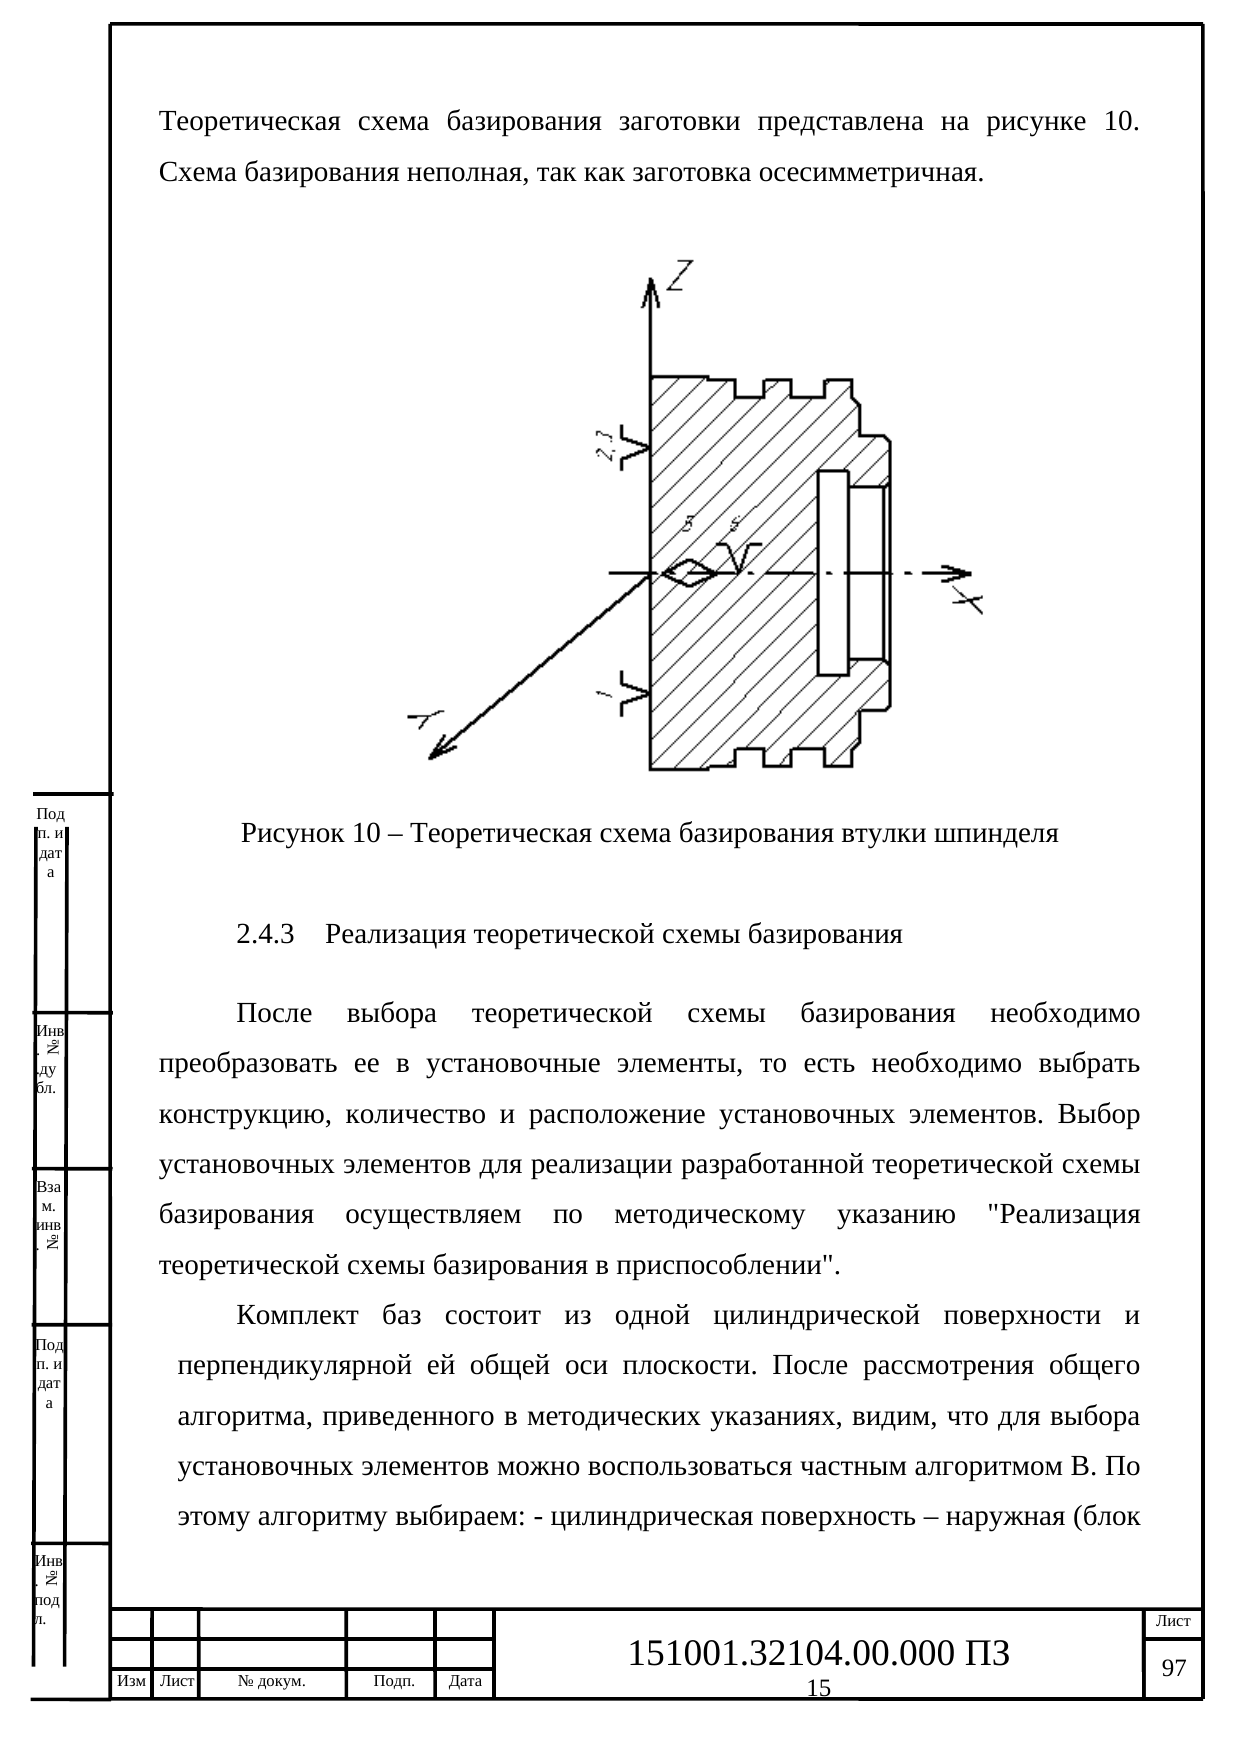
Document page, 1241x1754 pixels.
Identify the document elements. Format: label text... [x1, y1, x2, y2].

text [158, 103, 1141, 187]
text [177, 1297, 1141, 1532]
text После выбора теоретической схемы базирования необходимо преобразовать ее в установочные элементы, то есть необходимо выбрать конструкцию, количество и расположение установочных элементов. Выбор установочных элементов для реализации разработанной теоретической схемы базирования осуществляем по методическому указанию "Реализация теоретической схемы базирования в приспособлении". [158, 995, 1141, 1280]
list Реализация теоретической схемы базирования [177, 916, 1141, 950]
text Рисунок 10 – Теоретическая схема базирования втулки шпинделя [158, 816, 1141, 849]
